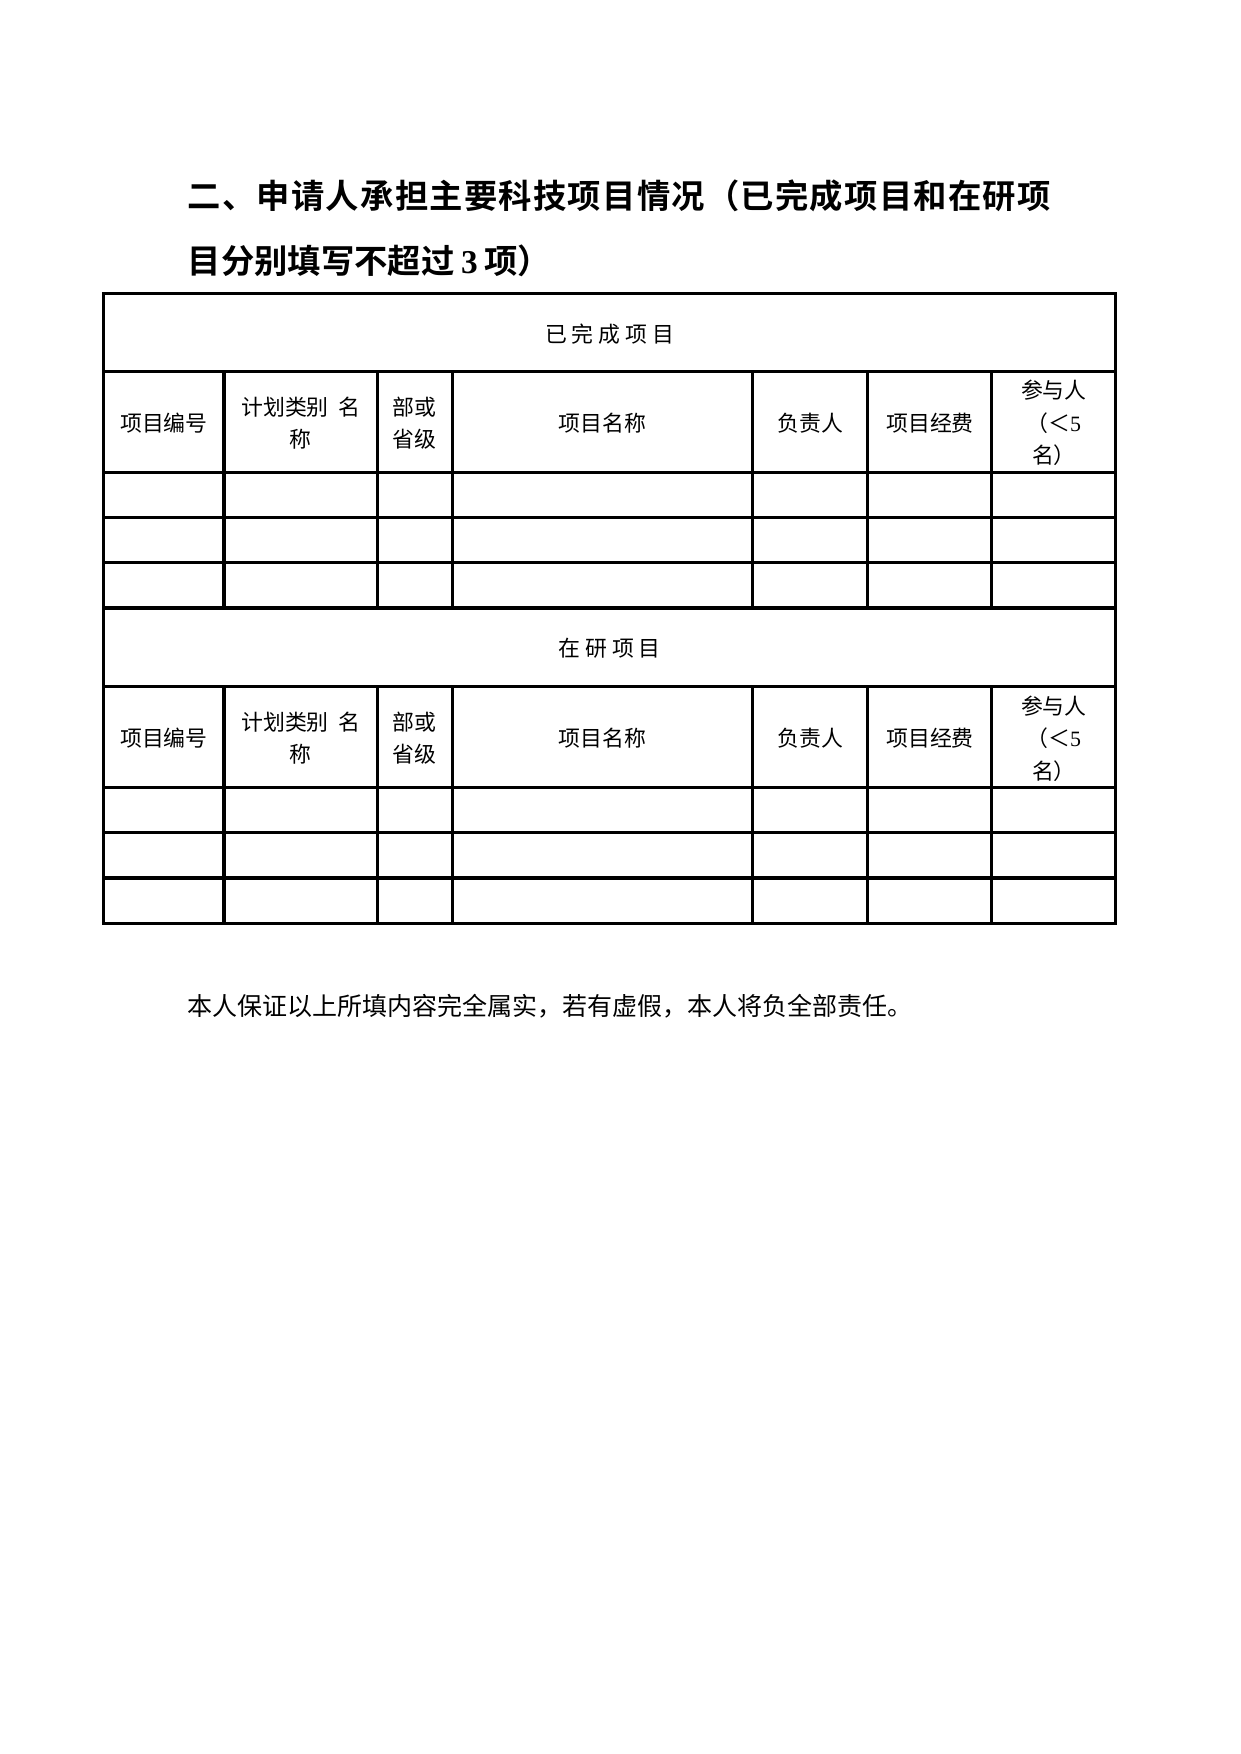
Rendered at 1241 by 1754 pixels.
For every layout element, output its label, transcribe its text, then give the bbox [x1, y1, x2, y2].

table_cell [754, 834, 866, 876]
table_cell 部或省级 [379, 373, 451, 471]
table_cell [379, 834, 451, 876]
table_cell [226, 834, 376, 876]
table_cell 计划类别 名 称 [226, 373, 376, 471]
table_cell [754, 880, 866, 922]
table_cell [105, 519, 222, 561]
text 本人保证以上所填内容完全属实，若有虚假，本人将负全部责任。 [187, 972, 1053, 1037]
table_cell 项目编号 [105, 373, 222, 471]
table_cell 项目经费 [869, 373, 990, 471]
table_cell [869, 564, 990, 606]
table_cell [754, 564, 866, 606]
table_cell [379, 564, 451, 606]
table_cell 项目编号 [105, 688, 222, 786]
table_cell [105, 789, 222, 831]
table_cell [454, 564, 751, 606]
table_cell [993, 880, 1114, 922]
table_cell [993, 789, 1114, 831]
text 二、申请人承担主要科技项目情况（已完成项目和在研项目分别填写不超过3项） [187, 162, 1053, 292]
table_cell [869, 519, 990, 561]
table_cell 负责人 [754, 373, 866, 471]
table_cell [993, 834, 1114, 876]
table_cell [454, 789, 751, 831]
table_cell 部或省级 [379, 688, 451, 786]
table_cell [454, 834, 751, 876]
table_cell [869, 880, 990, 922]
table_cell [454, 880, 751, 922]
table_cell [226, 474, 376, 516]
table_cell [754, 519, 866, 561]
table_cell 负责人 [754, 688, 866, 786]
table_cell 项目名称 [454, 688, 751, 786]
table_cell 参与人 （＜5名） [993, 688, 1114, 786]
table_cell 项目名称 [454, 373, 751, 471]
table_header 已 完 成 项 目 [105, 295, 1114, 370]
table_cell [379, 474, 451, 516]
table_cell [454, 519, 751, 561]
table_cell [869, 789, 990, 831]
table_cell [105, 834, 222, 876]
table_cell [869, 834, 990, 876]
table_cell [226, 880, 376, 922]
table_cell [993, 519, 1114, 561]
table_cell [226, 519, 376, 561]
table_cell [754, 789, 866, 831]
table_cell [105, 564, 222, 606]
table_cell [226, 564, 376, 606]
table_cell 项目经费 [869, 688, 990, 786]
table_cell [379, 519, 451, 561]
table_cell [105, 880, 222, 922]
table_cell 参与人 （＜5名） [993, 373, 1114, 471]
table_cell [379, 880, 451, 922]
table_cell [454, 474, 751, 516]
table_cell 计划类别 名 称 [226, 688, 376, 786]
table_cell [105, 474, 222, 516]
table_cell [379, 789, 451, 831]
table_cell 在 研 项 目 [105, 610, 1114, 685]
table_cell [993, 474, 1114, 516]
table_cell [993, 564, 1114, 606]
table_cell [226, 789, 376, 831]
table_cell [754, 474, 866, 516]
table_cell [869, 474, 990, 516]
